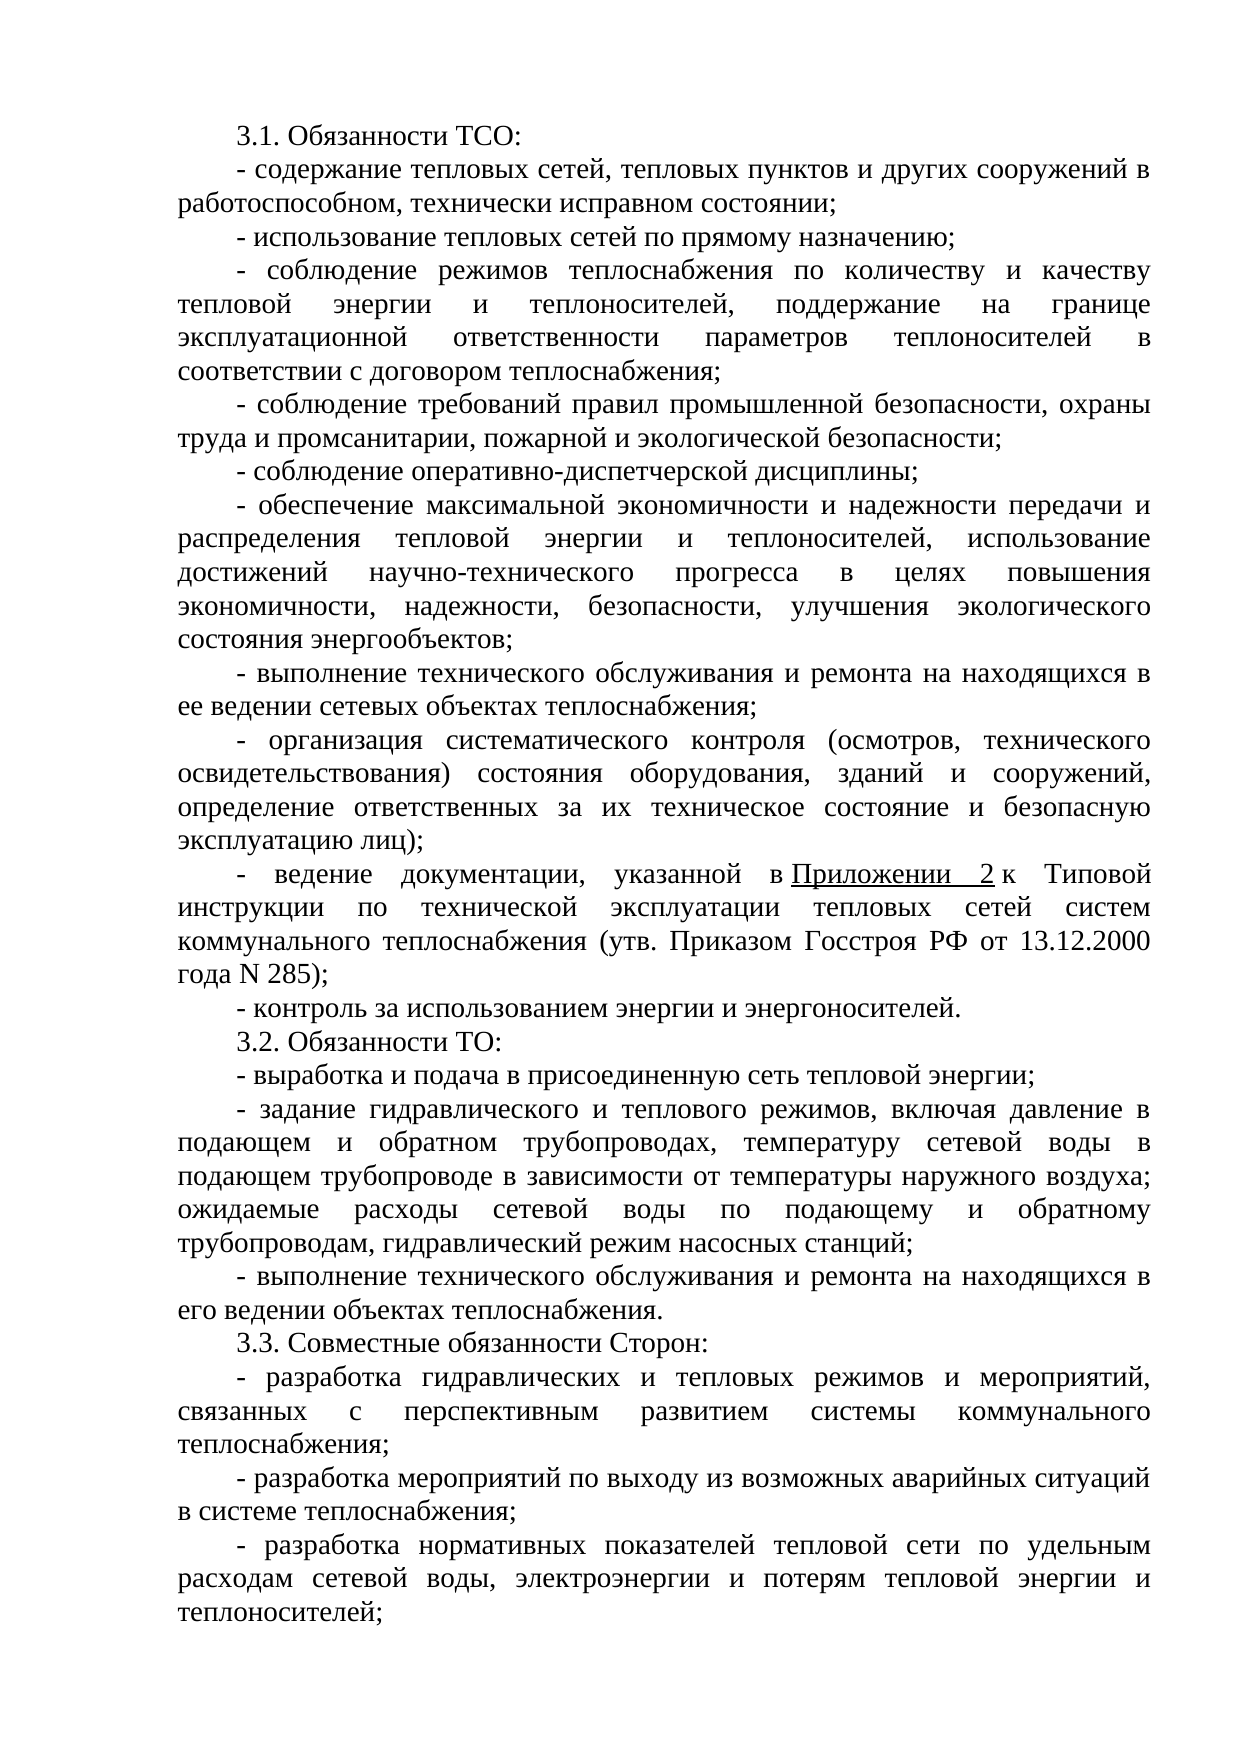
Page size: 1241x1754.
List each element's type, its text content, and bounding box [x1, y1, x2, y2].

text - ведение документации, указанной в Приложении 2 к Типовой инструкции по технической эксплуатации тепловых сетей систем коммунального теплоснабжения (утв. Приказом Госстроя РФ от 13.12.2000 года N 285); [177, 856, 1152, 990]
text - организация систематического контроля (осмотров, технического освидетельствования) состояния оборудования, зданий и сооружений, определение ответственных за их техническое состояние и безопасную эксплуатацию лиц); [177, 722, 1152, 856]
text 3.1. Обязанности ТСО: [177, 118, 1152, 152]
text - использование тепловых сетей по прямому назначению; [177, 219, 1152, 252]
text - соблюдение требований правил промышленной безопасности, охраны труда и промсанитарии, пожарной и экологической безопасности; [177, 386, 1152, 453]
text - разработка мероприятий по выходу из возможных аварийных ситуаций в системе теплоснабжения; [177, 1460, 1152, 1527]
text - задание гидравлического и теплового режимов, включая давление в подающем и обратном трубопроводах, температуру сетевой воды в подающем трубопроводе в зависимости от температуры наружного воздуха; ожидаемые расходы сетевой воды по подающему и обратному трубопроводам, гидравлический режим насосных станций; [177, 1091, 1152, 1258]
text - выполнение технического обслуживания и ремонта на находящихся в ее ведении сетевых объектах теплоснабжения; [177, 655, 1152, 722]
text - разработка нормативных показателей тепловой сети по удельным расходам сетевой воды, электроэнергии и потерям тепловой энергии и теплоносителей; [177, 1527, 1152, 1627]
text - выполнение технического обслуживания и ремонта на находящихся в его ведении объектах теплоснабжения. [177, 1258, 1152, 1326]
text - разработка гидравлических и тепловых режимов и мероприятий, связанных с перспективным развитием системы коммунального теплоснабжения; [177, 1359, 1152, 1460]
text 3.3. Совместные обязанности Сторон: [177, 1326, 1152, 1359]
text - соблюдение оперативно-диспетчерской дисциплины; [177, 453, 1152, 487]
text - содержание тепловых сетей, тепловых пунктов и других сооружений в работоспособном, технически исправном состоянии; [177, 152, 1152, 219]
text 3.2. Обязанности ТО: [177, 1024, 1152, 1057]
text - выработка и подача в присоединенную сеть тепловой энергии; [177, 1057, 1152, 1091]
text - обеспечение максимальной экономичности и надежности передачи и распределения тепловой энергии и теплоносителей, использование достижений научно-технического прогресса в целях повышения экономичности, надежности, безопасности, улучшения экологического состояния энергообъектов; [177, 487, 1152, 655]
text - контроль за использованием энергии и энергоносителей. [177, 990, 1152, 1024]
text - соблюдение режимов теплоснабжения по количеству и качеству тепловой энергии и теплоносителей, поддержание на границе эксплуатационной ответственности параметров теплоносителей в соответствии с договором теплоснабжения; [177, 252, 1152, 386]
